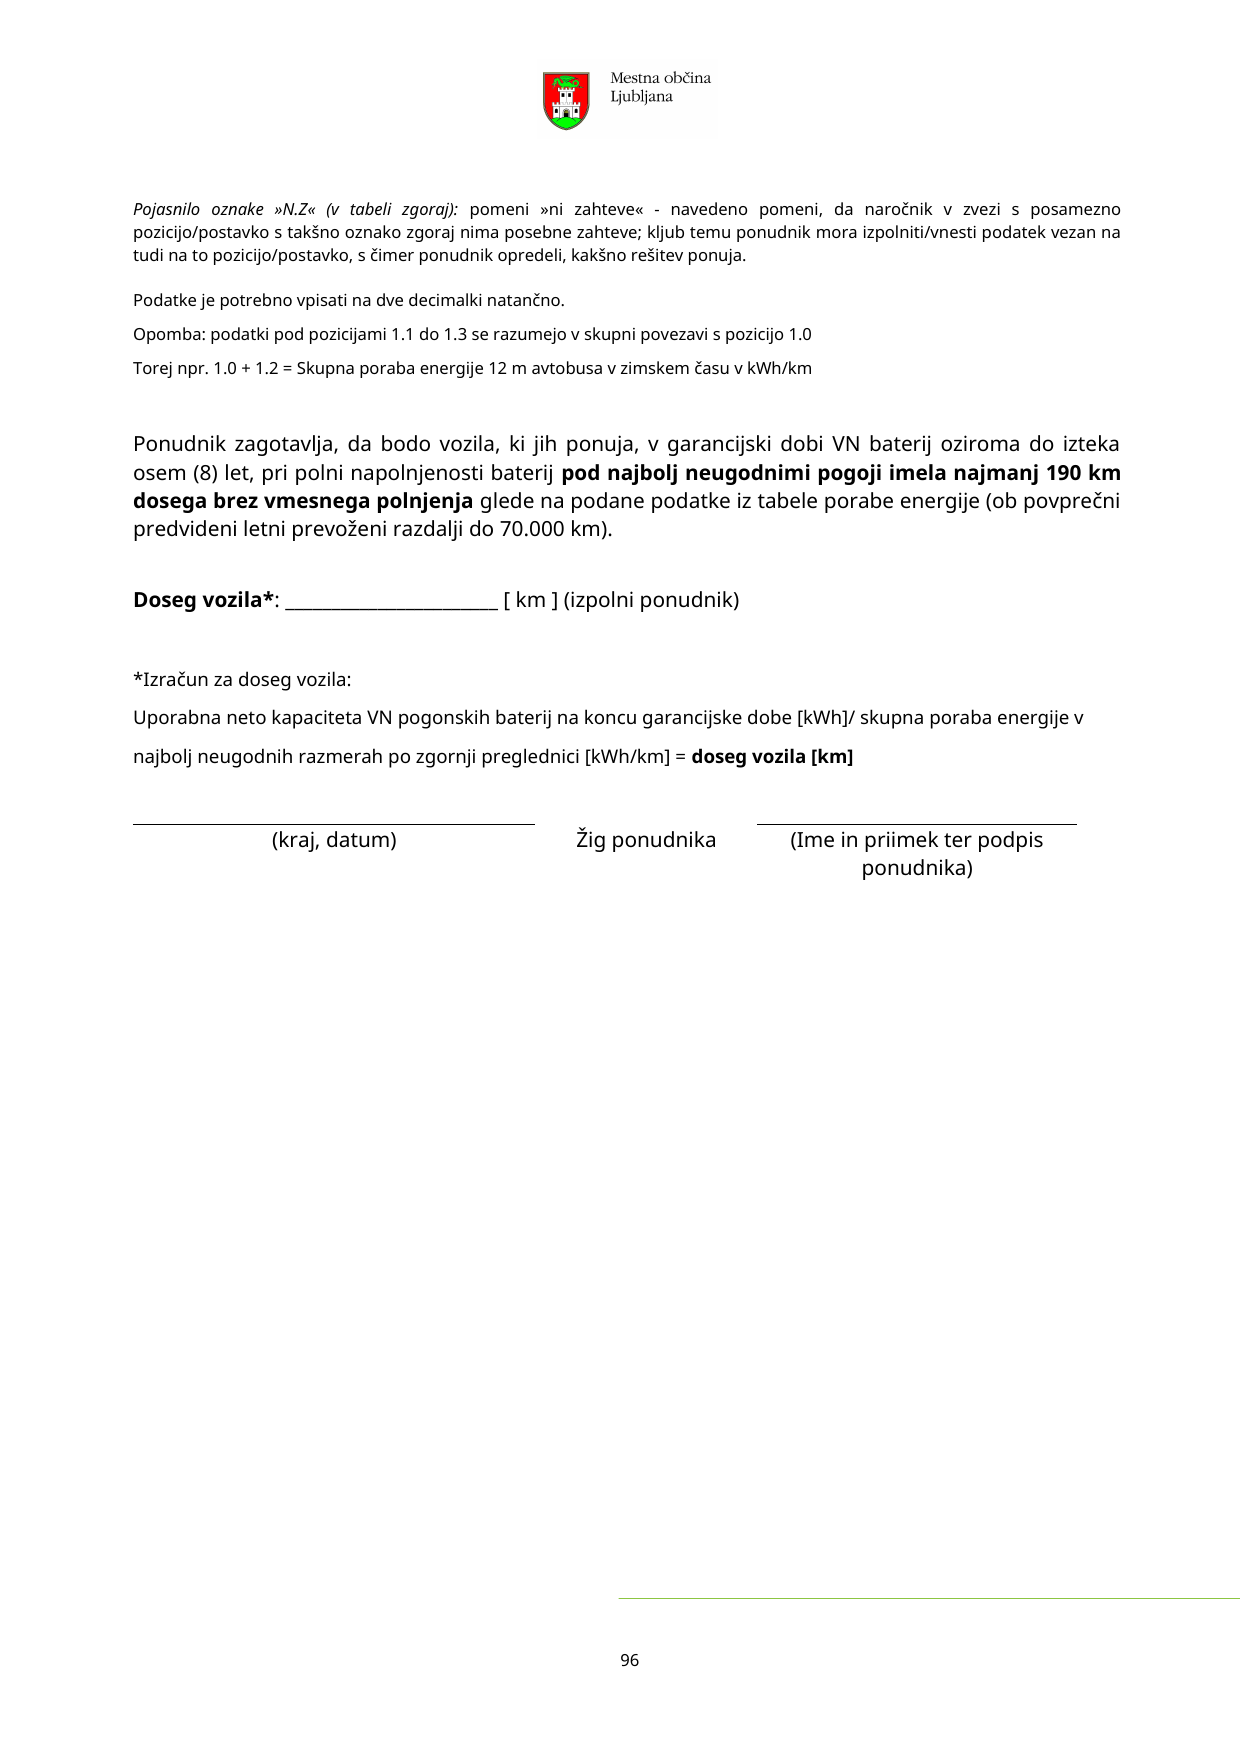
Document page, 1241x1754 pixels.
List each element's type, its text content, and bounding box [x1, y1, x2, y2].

table_header (kraj, datum) [133, 825, 535, 882]
text Podatke je potrebno vpisati na dve decimalki natančno. [133, 289, 1122, 312]
table_header Žig ponudnika [535, 824, 757, 882]
text Pojasnilo oznake »N.Z« (v tabeli zgoraj): pomeni »ni zahteve« - navedeno pomeni, da naročnik v zvezi s posamezno pozicijo/postavko s takšno oznako zgoraj nima posebne zahteve; kljub temu ponudnik mora izpolniti/vnesti podatek vezan na tudi na to pozicijo/postavko, s čimer ponudnik opredeli, kakšno rešitev ponuja. [133, 198, 1122, 266]
text *Izračun za doseg vozila: [133, 666, 1122, 692]
table_header (Ime in priimek ter podpis ponudnika) [757, 825, 1077, 882]
picture [536, 59, 719, 139]
text Ponudnik zagotavlja, da bodo vozila, ki jih ponuja, v garancijski dobi VN baterij oziroma do izteka osem (8) let, pri polni napolnjenosti baterij pod najbolj neugodnimi pogoji imela najmanj 190 km dosega brez vmesnega polnjenja glede na podane podatke iz tabele porabe energije (ob povprečni predvideni letni prevoženi razdalji do 70.000 km). [133, 429, 1122, 543]
text Uporabna neto kapaciteta VN pogonskih baterij na koncu garancijske dobe [kWh]/ skupna poraba energije v najbolj neugodnih razmerah po zgornji preglednici [kWh/km] = doseg vozila [km] [133, 705, 1122, 768]
text Torej npr. 1.0 + 1.2 = Skupna poraba energije 12 m avtobusa v zimskem času v kWh/km [133, 357, 1122, 380]
text Doseg vozila*: _______________________ [ km ] (izpolni ponudnik) [133, 586, 1122, 614]
text Opomba: podatki pod pozicijami 1.1 do 1.3 se razumejo v skupni povezavi s pozicijo 1.0 [133, 323, 1122, 346]
